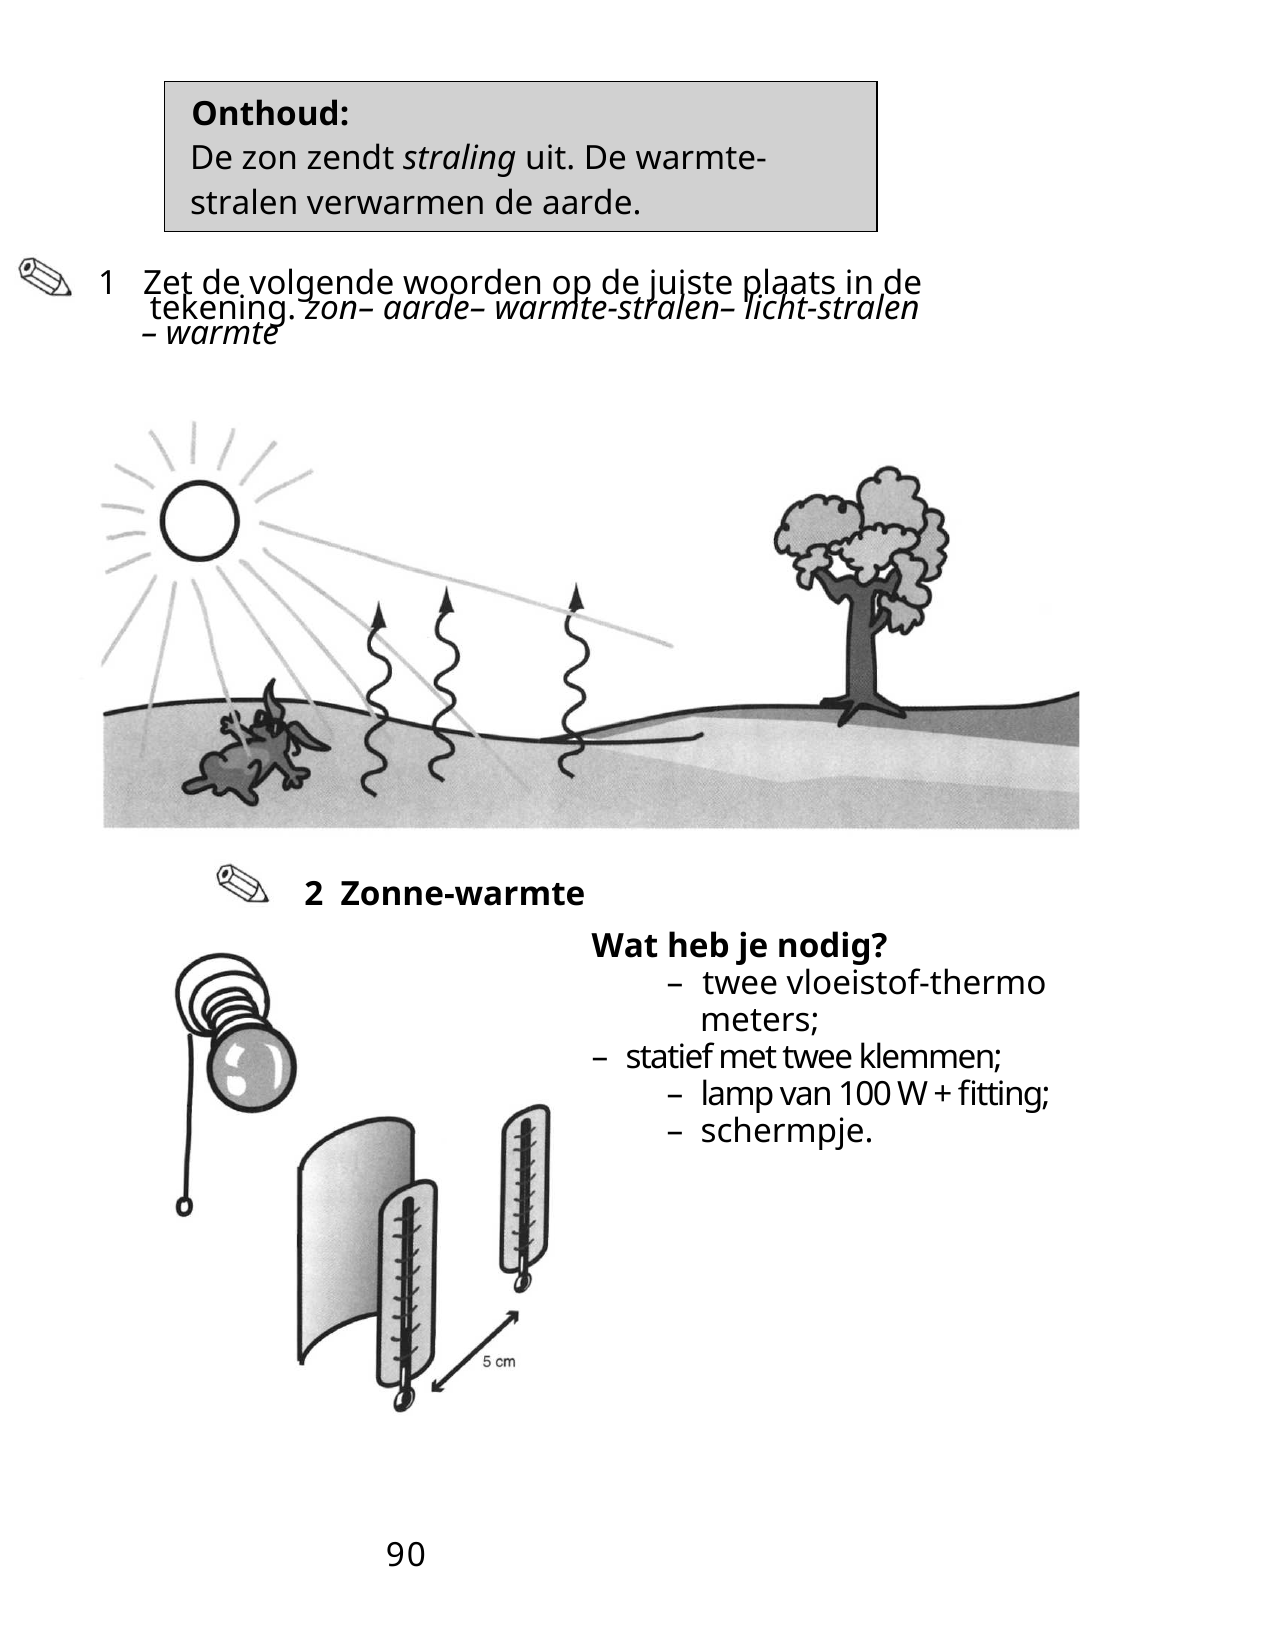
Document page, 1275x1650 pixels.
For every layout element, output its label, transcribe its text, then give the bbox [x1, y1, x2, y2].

text 1 Zet de volgende woorden op de juiste plaats in de [186, 274, 1152, 299]
picture [8, 247, 84, 311]
text – twee vloeistof-thermo [588, 965, 1078, 1002]
text – schermpje. [588, 1113, 966, 1150]
text – statief met twee klemmen; [588, 1039, 1116, 1076]
picture [66, 398, 1080, 917]
text tekening. zon– aarde– warmte-stralen– licht-stralen [98, 299, 1152, 324]
text 2 Zonne-warmte [304, 886, 1152, 911]
picture [119, 940, 588, 1457]
text De zon zendt straling uit. De warmte-stralen verwarmen de aarde. [190, 133, 829, 224]
text – warmte [98, 324, 1152, 349]
text Onthoud: [191, 95, 966, 133]
text meters; [588, 1002, 966, 1039]
text Wat heb je nodig? [117, 927, 966, 965]
text – lamp van 100 W + fitting; [588, 1076, 1069, 1113]
